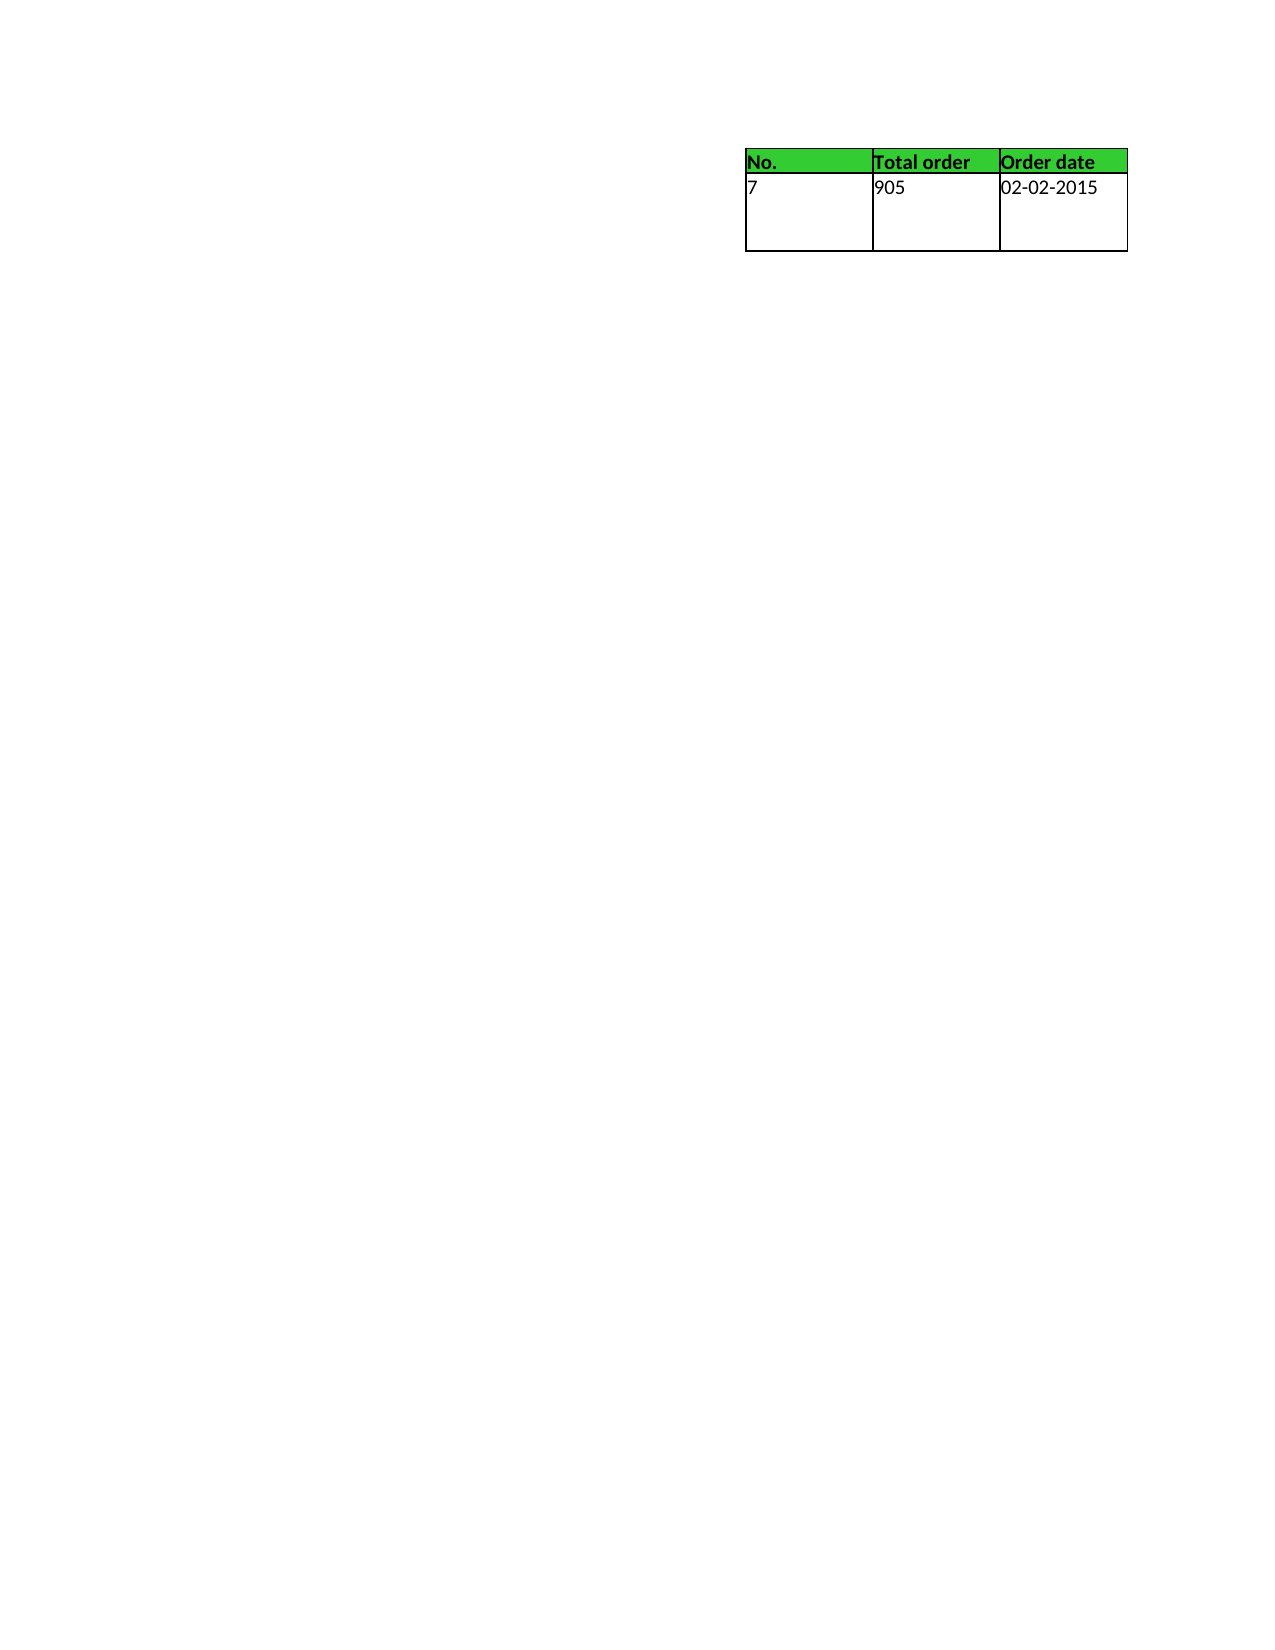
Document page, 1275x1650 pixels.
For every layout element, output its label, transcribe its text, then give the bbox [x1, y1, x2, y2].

table_cell 905 [874, 174, 999, 250]
table_header No. [747, 149, 872, 172]
table_header Order date [1001, 149, 1127, 172]
table_header Total order [874, 149, 999, 172]
table_cell 02-02-2015 [1001, 174, 1127, 250]
table_cell 7 [747, 174, 872, 250]
